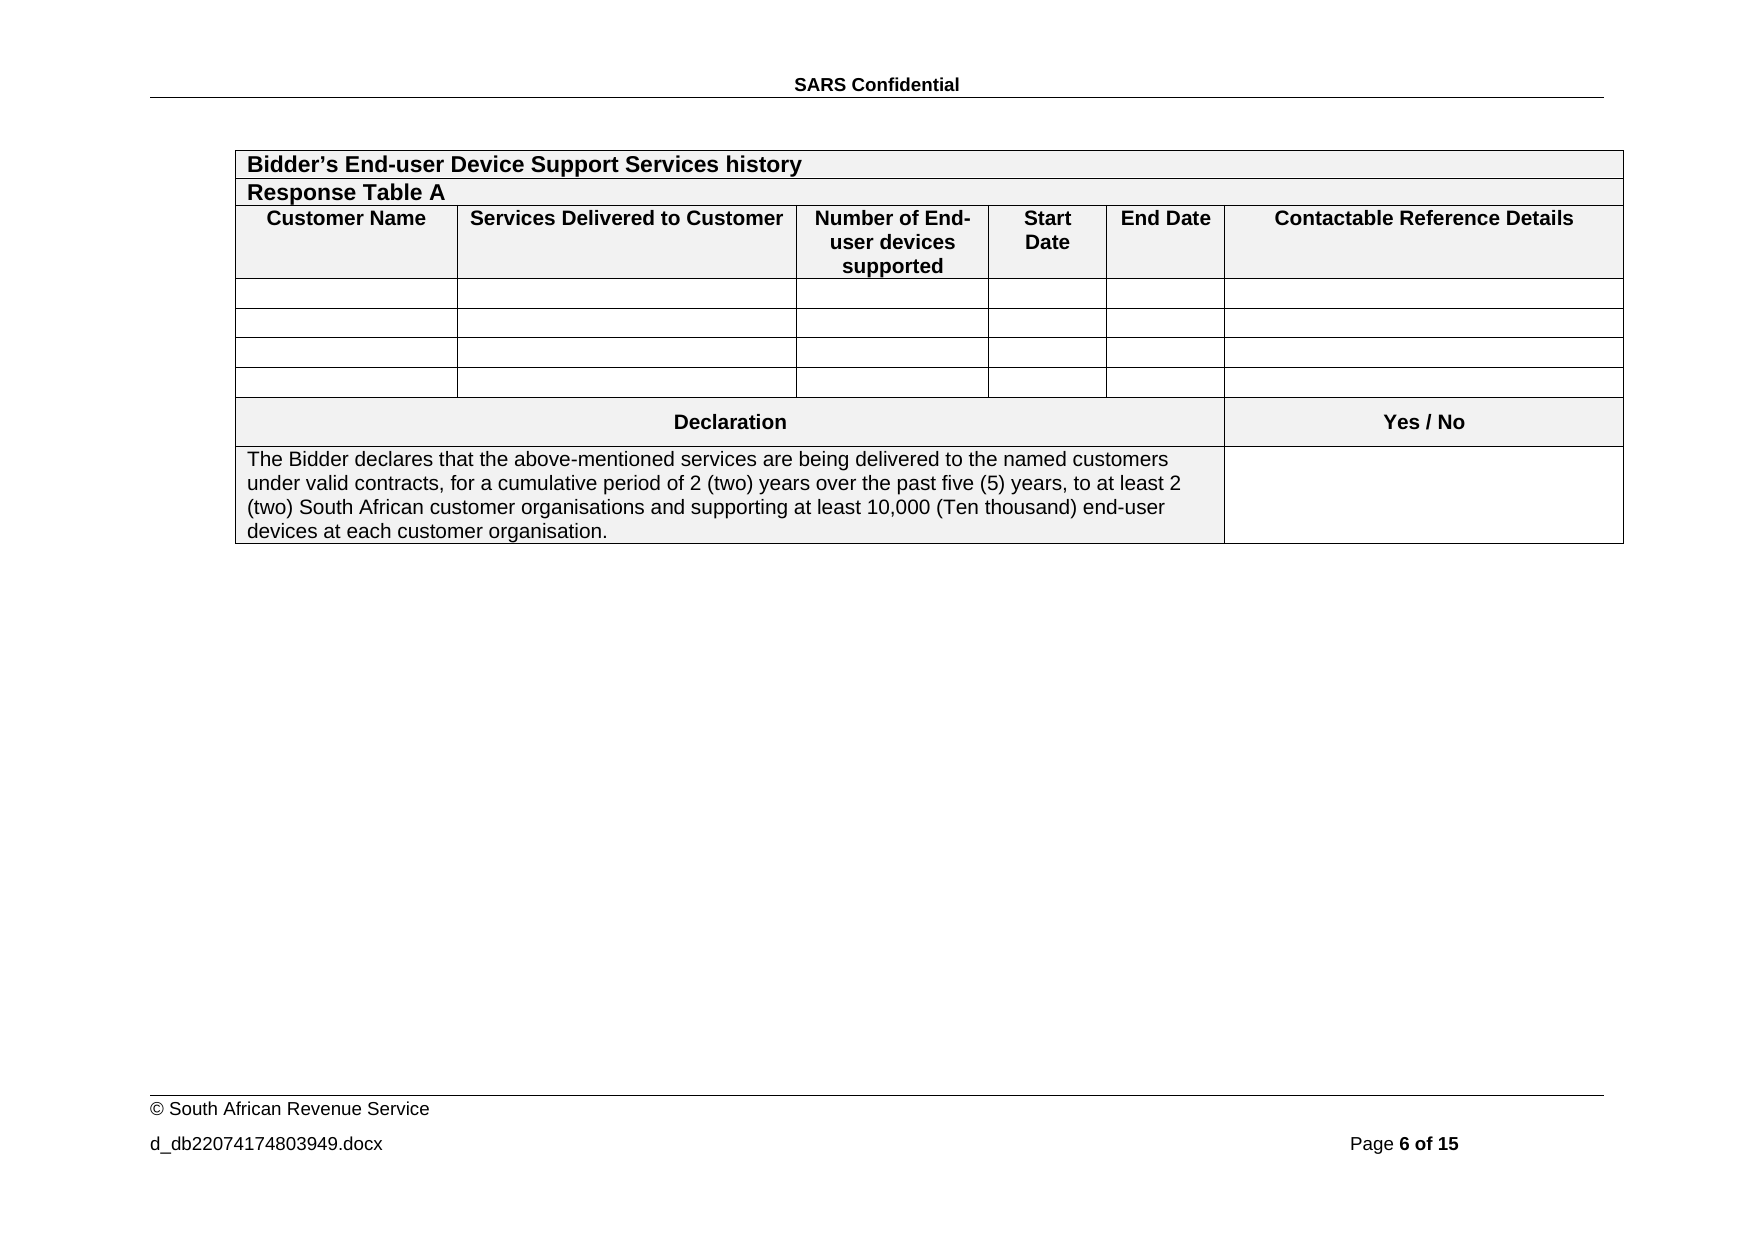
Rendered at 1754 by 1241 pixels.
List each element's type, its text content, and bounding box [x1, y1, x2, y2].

table_cell [1225, 338, 1623, 367]
table_cell [458, 279, 796, 307]
table_cell [458, 309, 796, 337]
table_cell [989, 279, 1106, 307]
table_cell [797, 309, 988, 337]
table_cell [1107, 338, 1224, 367]
table_cell [1225, 447, 1623, 543]
table_cell [1225, 279, 1623, 307]
table_cell [1107, 279, 1224, 307]
table_cell [989, 338, 1106, 367]
table_cell End Date [1107, 206, 1224, 278]
table_cell Customer Name [236, 206, 457, 278]
table_cell Response Table A [236, 179, 1623, 205]
table_cell [797, 279, 988, 307]
table_cell Contactable Reference Details [1225, 206, 1623, 278]
table_cell Services Delivered to Customer [458, 206, 796, 278]
table_cell Yes / No [1225, 398, 1623, 446]
table_cell [458, 368, 796, 397]
table_cell Number of End-user devices supported [797, 206, 988, 278]
table_cell [1225, 368, 1623, 397]
table_cell [989, 368, 1106, 397]
table_cell [797, 338, 988, 367]
table_cell Start Date [989, 206, 1106, 278]
table_cell [1107, 309, 1224, 337]
table_cell [989, 309, 1106, 337]
table_cell [797, 368, 988, 397]
table_cell [1225, 309, 1623, 337]
table_cell Declaration [236, 398, 1224, 446]
table_cell [236, 279, 457, 307]
table_cell [236, 309, 457, 337]
table_cell [236, 338, 457, 367]
table_cell [458, 338, 796, 367]
table_cell [236, 368, 457, 397]
table_header Bidder’s End-user Device Support Services history [236, 151, 1623, 177]
table_cell The Bidder declares that the above-mentioned services are being delivered to the named customers under valid contracts, for a cumulative period of 2 (two) years over the past five (5) years, to at least 2 (two) South African customer organisations and supporting at least 10,000 (Ten thousand) end-user devices at each customer organisation. [236, 447, 1224, 543]
table_cell [1107, 368, 1224, 397]
